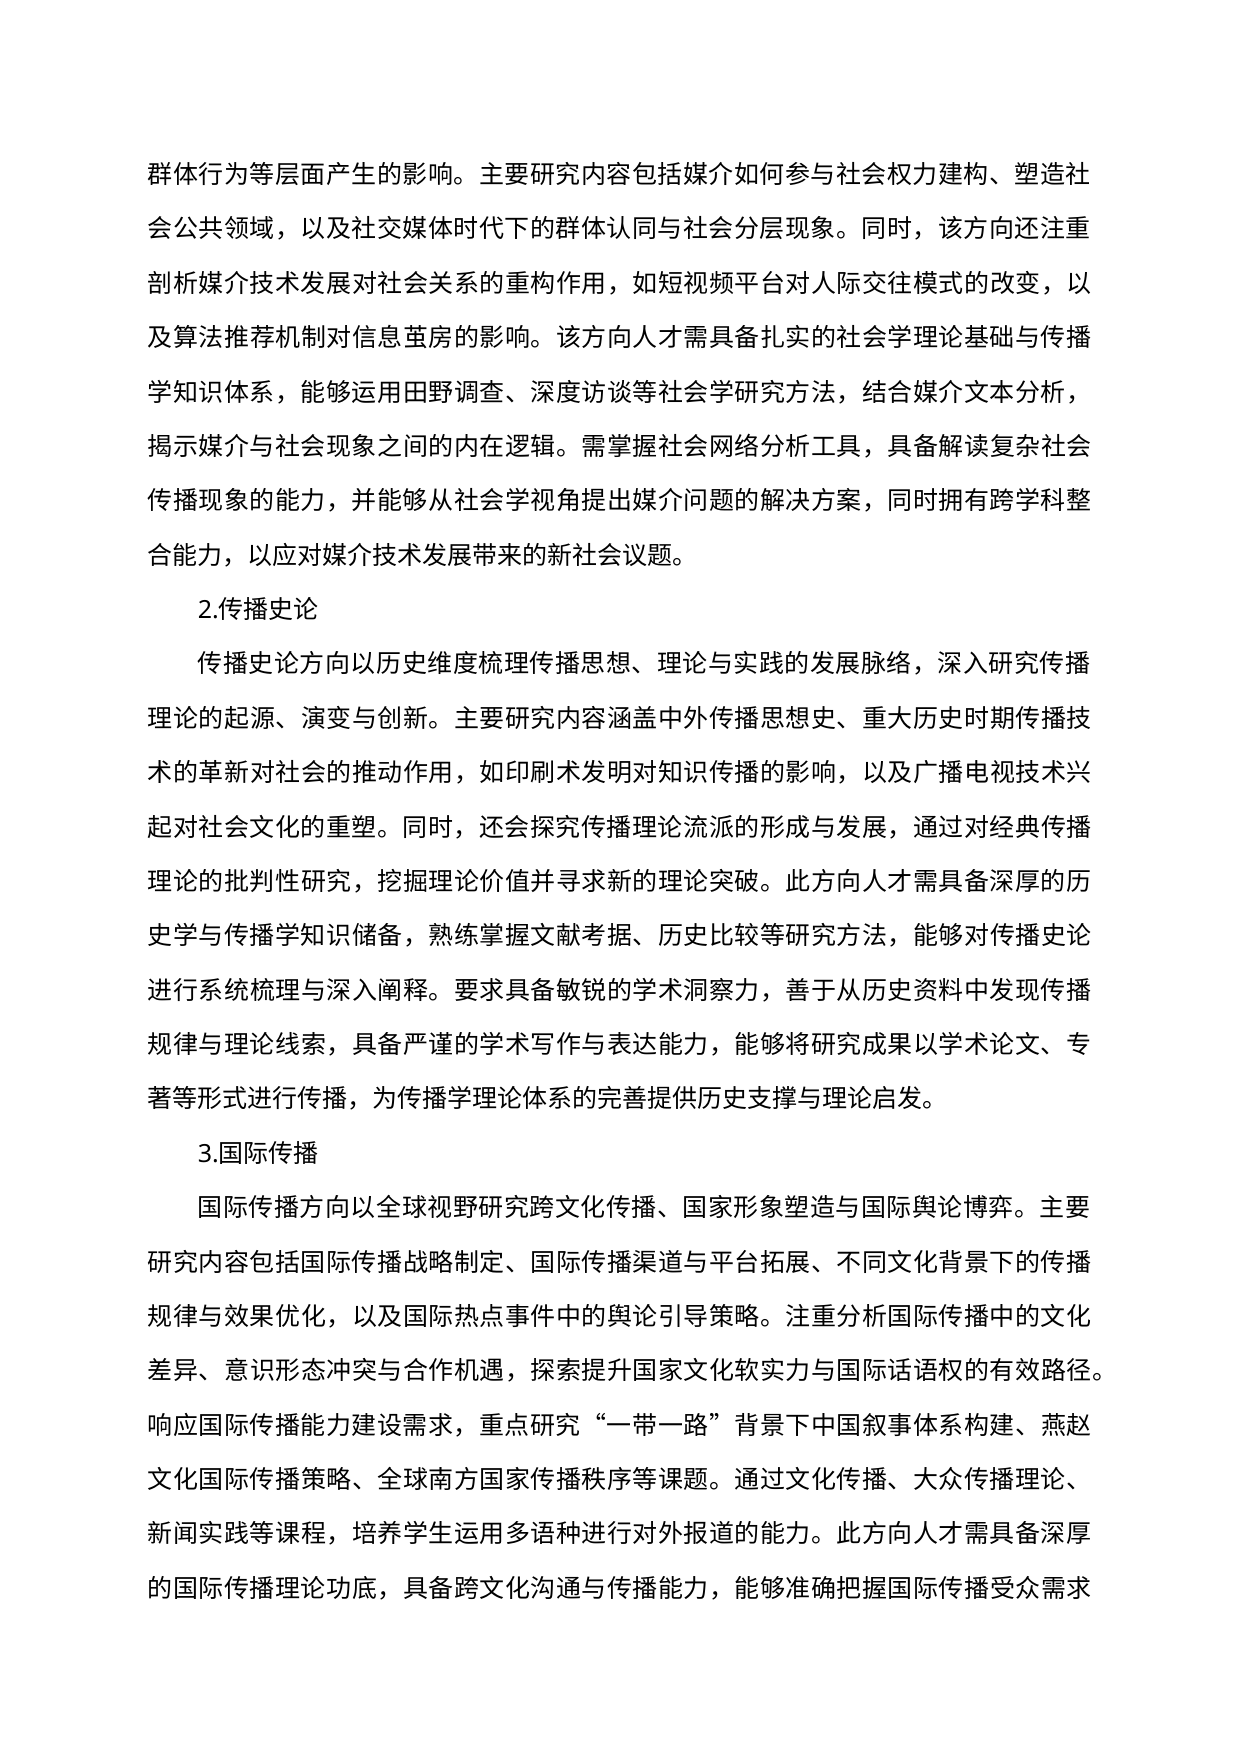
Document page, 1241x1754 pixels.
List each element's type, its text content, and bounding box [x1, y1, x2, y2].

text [148, 154, 1093, 571]
text 传播史论方向以历史维度梳理传播思想、理论与实践的发展脉络，深入研究传播理论的起源、演变与创新。主要研究内容涵盖中外传播思想史、重大历史时期传播技术的革新对社会的推动作用，如印刷术发明对知识传播的影响，以及广播电视技术兴起对社会文化的重塑。同时，还会探究传播理论流派的形成与发展，通过对经典传播理论的批判性研究，挖掘理论价值并寻求新的理论突破。此方向人才需具备深厚的历史学与传播学知识储备，熟练掌握文献考据、历史比较等研究方法，能够对传播史论进行系统梳理与深入阐释。要求具备敏锐的学术洞察力，善于从历史资料中发现传播规律与理论线索，具备严谨的学术写作与表达能力，能够将研究成果以学术论文、专著等形式进行传播，为传播学理论体系的完善提供历史支撑与理论启发。 [148, 644, 1093, 1115]
text 2.传播史论 [148, 589, 1093, 626]
text 3.国际传播 [148, 1133, 1093, 1169]
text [148, 1188, 1093, 1604]
